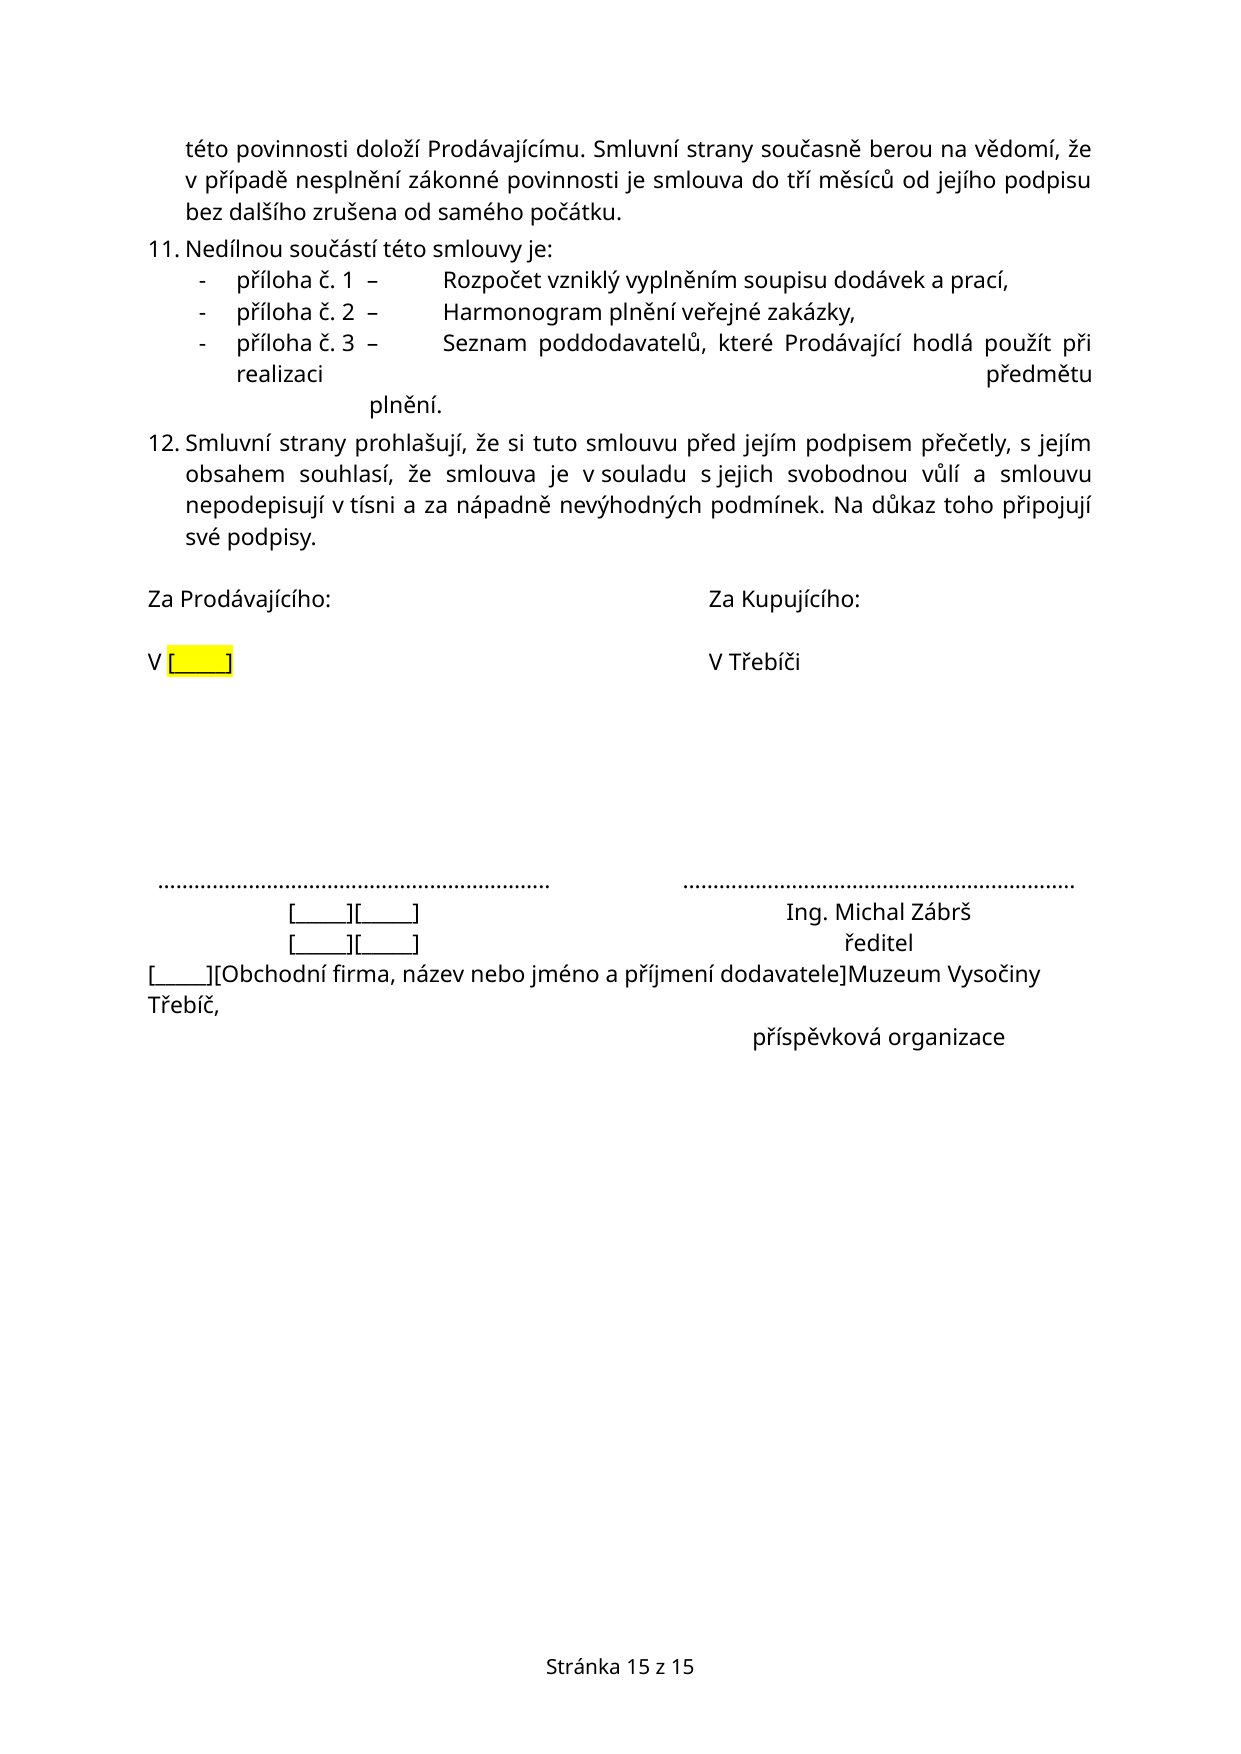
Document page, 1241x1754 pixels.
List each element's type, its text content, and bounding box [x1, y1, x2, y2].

text Za Prodávajícího: Za Kupujícího: [148, 583, 1093, 614]
subtitle příloha č. 1 – Rozpočet vzniklý vyplněním soupisu dodávek a prací, [199, 264, 1093, 295]
text Ing. Michal Zábrš [148, 895, 1093, 927]
text ředitel [148, 927, 1093, 958]
text V [_____] V Třebíči [233, 645, 1093, 677]
subtitle Smluvní strany prohlašují, že si tuto smlouvu před jejím podpisem přečetly, s jejím obsahem souhlasí, že smlouva je v souladu s jejich svobodnou vůlí a smlouvu nepodepisují v tísni a za nápadně nevýhodných podmínek. Na důkaz toho připojují své podpisy. [148, 427, 1093, 552]
subtitle příloha č. 2 – Harmonogram plnění veřejné zakázky, [199, 295, 1093, 327]
text Muzeum Vysočiny Třebíč, příspěvková organizace [148, 958, 1093, 1052]
subtitle Nedílnou součástí této smlouvy je: [148, 233, 1093, 264]
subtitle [148, 133, 1093, 227]
text ……………………………………………………….. ……………………………………………………….. [148, 864, 1093, 895]
subtitle příloha č. 3 – Seznam poddodavatelů, které Prodávající hodlá použít při realizaci předmětu plnění. [199, 327, 1093, 420]
